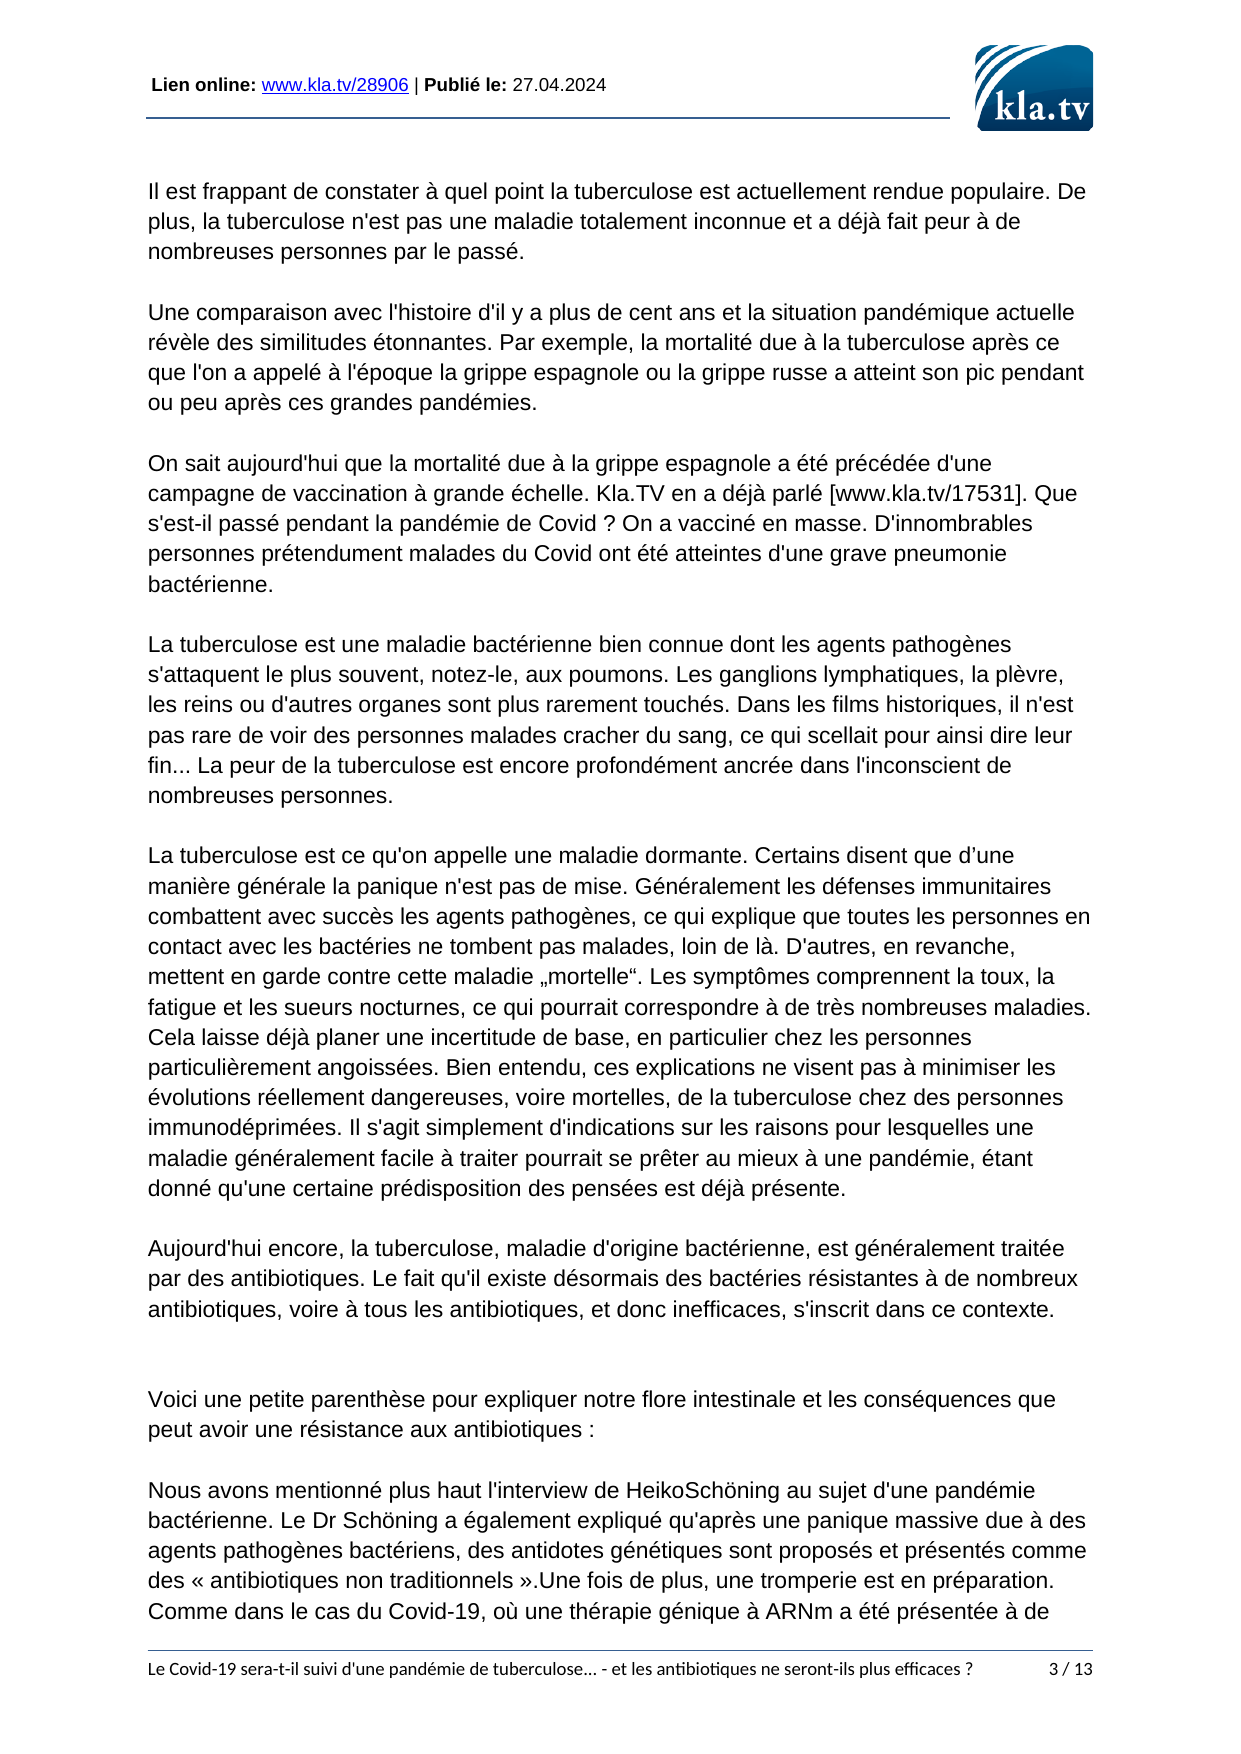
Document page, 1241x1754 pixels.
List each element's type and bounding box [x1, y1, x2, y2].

text [148, 148, 1093, 1624]
